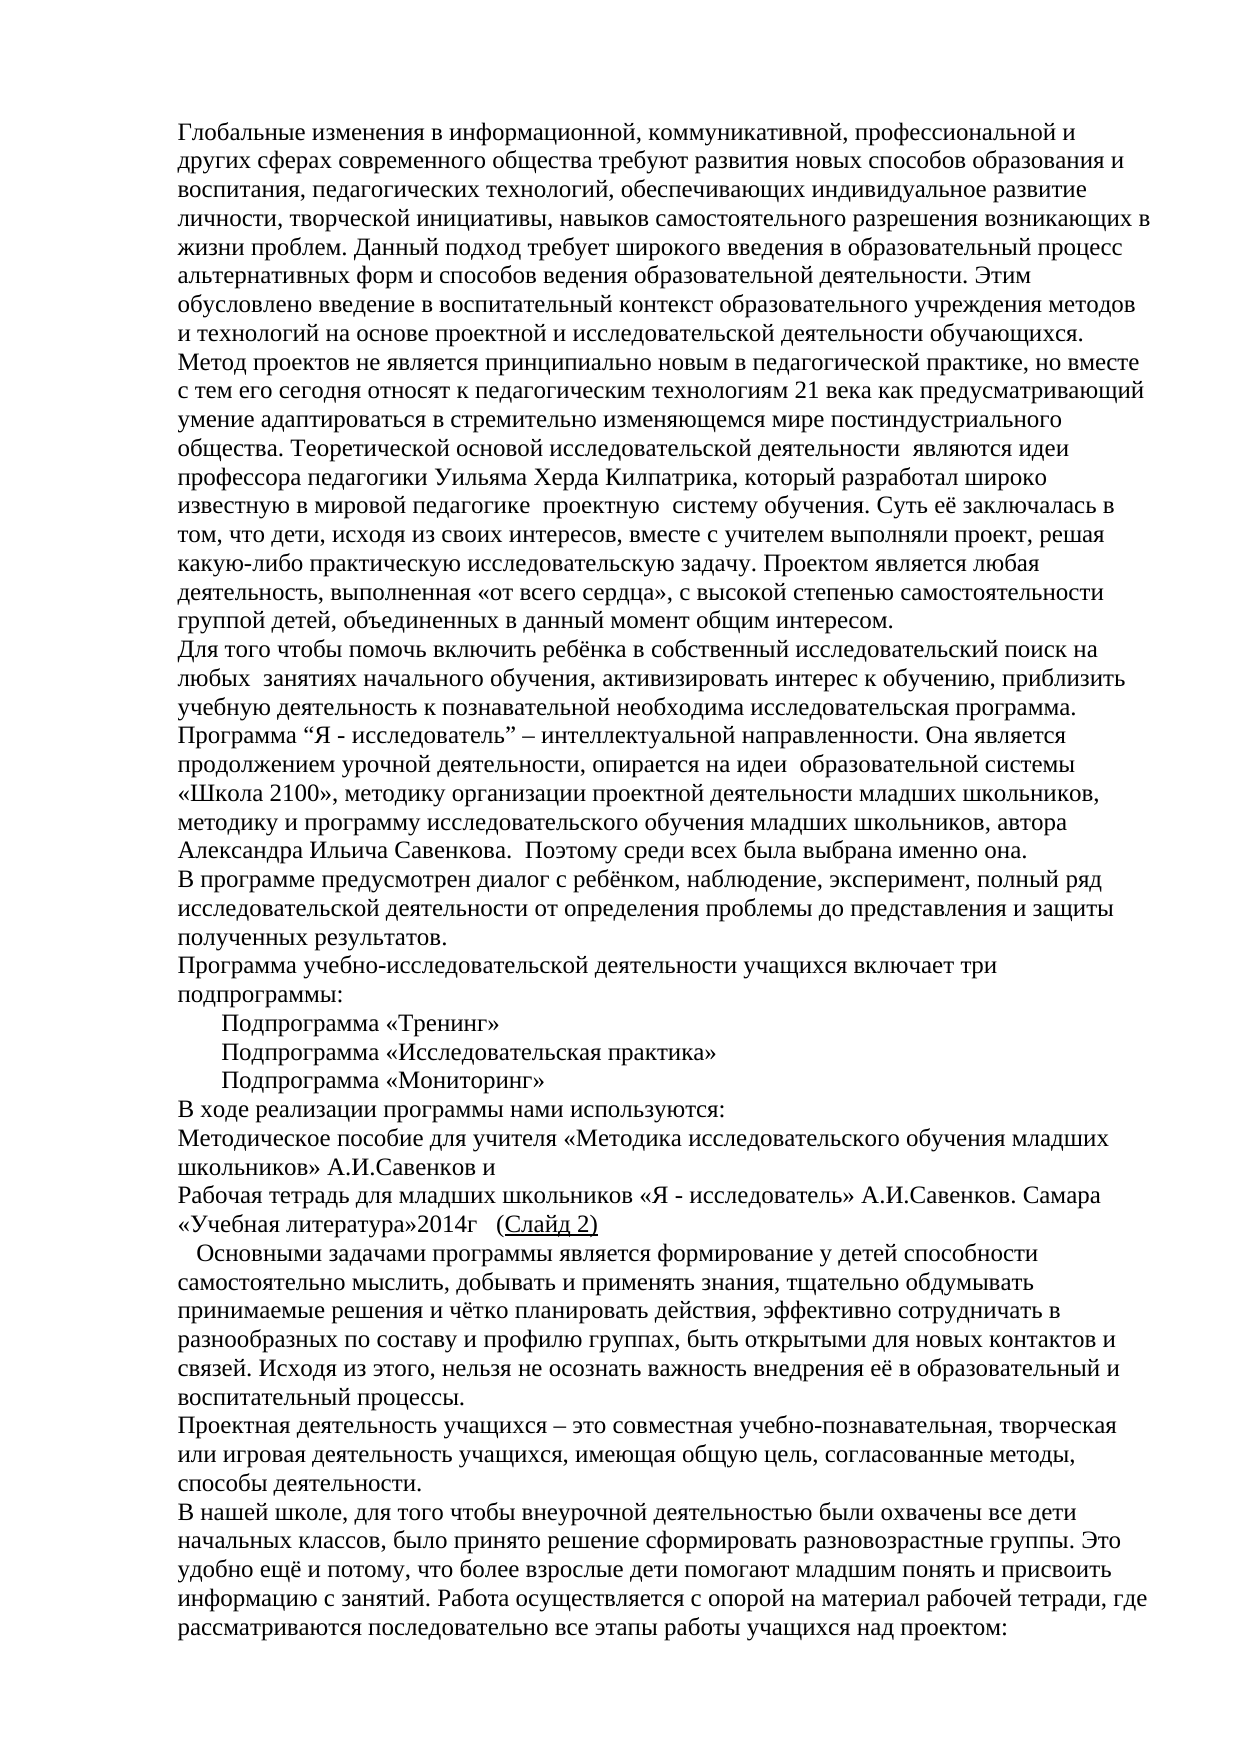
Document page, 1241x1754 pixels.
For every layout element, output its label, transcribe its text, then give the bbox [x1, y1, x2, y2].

text Подпрограмма «Тренинг» [177, 1008, 1152, 1037]
text Для того чтобы помочь включить ребёнка в собственный исследовательский поиск на любых занятиях начального обучения, активизировать интерес к обучению, приблизить учебную деятельность к познавательной необходима исследовательская программа. Программа “Я - исследователь” – интеллектуальной направленности. Она является продолжением урочной деятельности, опирается на идеи образовательной системы «Школа 2100», методику организации проектной деятельности младших школьников, методику и программу исследовательского обучения младших школьников, автора Александра Ильича Савенкова. Поэтому среди всех была выбрана именно она. [177, 634, 1152, 864]
text В ходе реализации программы нами используются: [177, 1094, 1152, 1123]
text Программа учебно-исследовательской деятельности учащихся включает три подпрограммы: [177, 950, 1152, 1008]
text Основными задачами программы является формирование у детей способности самостоятельно мыслить, добывать и применять знания, тщательно обдумывать принимаемые решения и чётко планировать действия, эффективно сотрудничать в разнообразных по составу и профилю группах, быть открытыми для новых контактов и связей. Исходя из этого, нельзя не осознать важность внедрения её в образовательный и воспитательный процессы. [177, 1238, 1152, 1410]
text Подпрограмма «Исследовательская практика» [177, 1037, 1152, 1065]
text В нашей школе, для того чтобы внеурочной деятельностью были охвачены все дети начальных классов, было принято решение сформировать разновозрастные группы. Это удобно ещё и потому, что более взрослые дети помогают младшим понять и присвоить информацию с занятий. Работа осуществляется с опорой на материал рабочей тетради, где рассматриваются последовательно все этапы работы учащихся над проектом: [177, 1497, 1152, 1640]
text Рабочая тетрадь для младших школьников «Я - исследователь» А.И.Савенков. Самара «Учебная литература»2014г (Слайд 2) [177, 1180, 1152, 1238]
text Подпрограмма «Мониторинг» [177, 1065, 1152, 1094]
text В программе предусмотрен диалог с ребёнком, наблюдение, эксперимент, полный ряд исследовательской деятельности от определения проблемы до представления и защиты полученных результатов. [177, 864, 1152, 950]
text Глобальные изменения в информационной, коммуникативной, профессиональной и других сферах современного общества требуют развития новых способов образования и воспитания, педагогических технологий, обеспечивающих индивидуальное развитие личности, творческой инициативы, навыков самостоятельного разрешения возникающих в жизни проблем. Данный подход требует широкого введения в образовательный процесс альтернативных форм и способов ведения образовательной деятельности. Этим обусловлено введение в воспитательный контекст образовательного учреждения методов и технологий на основе проектной и исследовательской деятельности обучающихся. Метод проектов не является принципиально новым в педагогической практике, но вместе с тем его сегодня относят к педагогическим технологиям 21 века как предусматривающий умение адаптироваться в стремительно изменяющемся мире постиндустриального общества. Теоретической основой исследовательской деятельности являются идеи профессора педагогики Уильяма Херда Килпатрика, который разработал широко известную в мировой педагогике проектную систему обучения. Суть её заключалась в том, что дети, исходя из своих интересов, вместе с учителем выполняли проект, решая какую-либо практическую исследовательскую задачу. Проектом является любая деятельность, выполненная «от всего сердца», с высокой степенью самостоятельности группой детей, объединенных в данный момент общим интересом. [177, 117, 1152, 634]
text Проектная деятельность учащихся – это совместная учебно-познавательная, творческая или игровая деятельность учащихся, имеющая общую цель, согласованные методы, способы деятельности. [177, 1410, 1152, 1497]
text Методическое пособие для учителя «Методика исследовательского обучения младших школьников» А.И.Савенков и [177, 1123, 1152, 1180]
